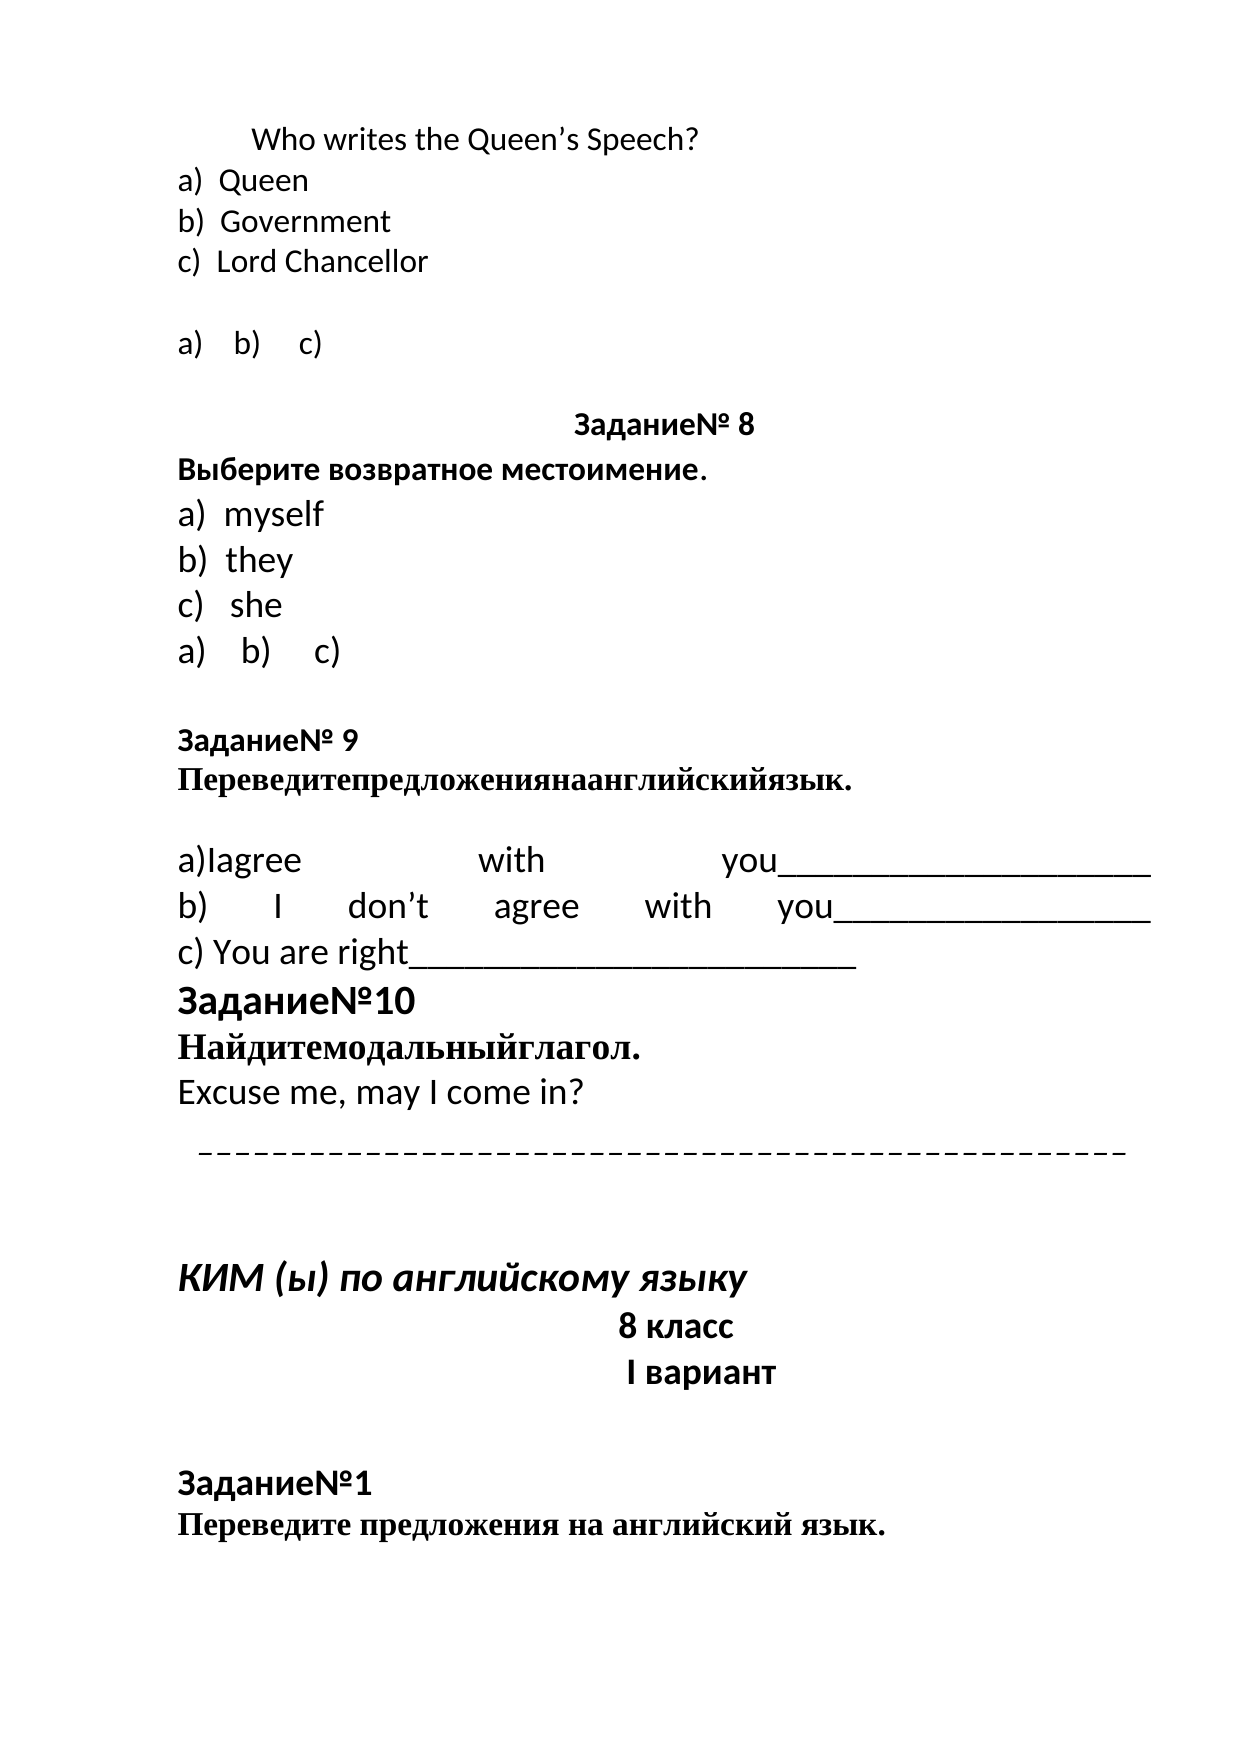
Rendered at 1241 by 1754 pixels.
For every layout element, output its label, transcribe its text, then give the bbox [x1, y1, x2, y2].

text Найдитемодальныйглагол. [177, 1025, 1152, 1068]
text a)Iagree with you____________________ b) I don’t agree with you_________________ c) You are right________________________ [177, 836, 1152, 974]
text Выберите возвратное местоимение. [177, 444, 1152, 490]
text b) they [177, 536, 1152, 581]
text Задание№1 [177, 1459, 1152, 1505]
text a) b) c) [177, 322, 1152, 362]
text Excuse me, may I come in? [177, 1068, 1152, 1114]
text Задание№ 8 [177, 403, 1152, 444]
text c) she [177, 581, 1152, 627]
text a) mуsеlf [177, 490, 1152, 536]
text Переведитепредложениянаанглийскийязык. [177, 760, 1152, 798]
text a) b) c) [177, 627, 1152, 673]
text Who writes the Queen’s Speech? a) Queen b) Government c) Lord Chancellor [177, 118, 1152, 281]
text __________________________________________________ [177, 1114, 1152, 1159]
text 8 класс [288, 1302, 1152, 1348]
text Переведите предложения на английский язык. [177, 1505, 1152, 1543]
text КИМ (ы) по английскому языку [177, 1251, 1152, 1302]
text I вариант [251, 1348, 1152, 1394]
text Задание№10 [177, 974, 1152, 1025]
text Задание№ 9 [177, 719, 1152, 760]
